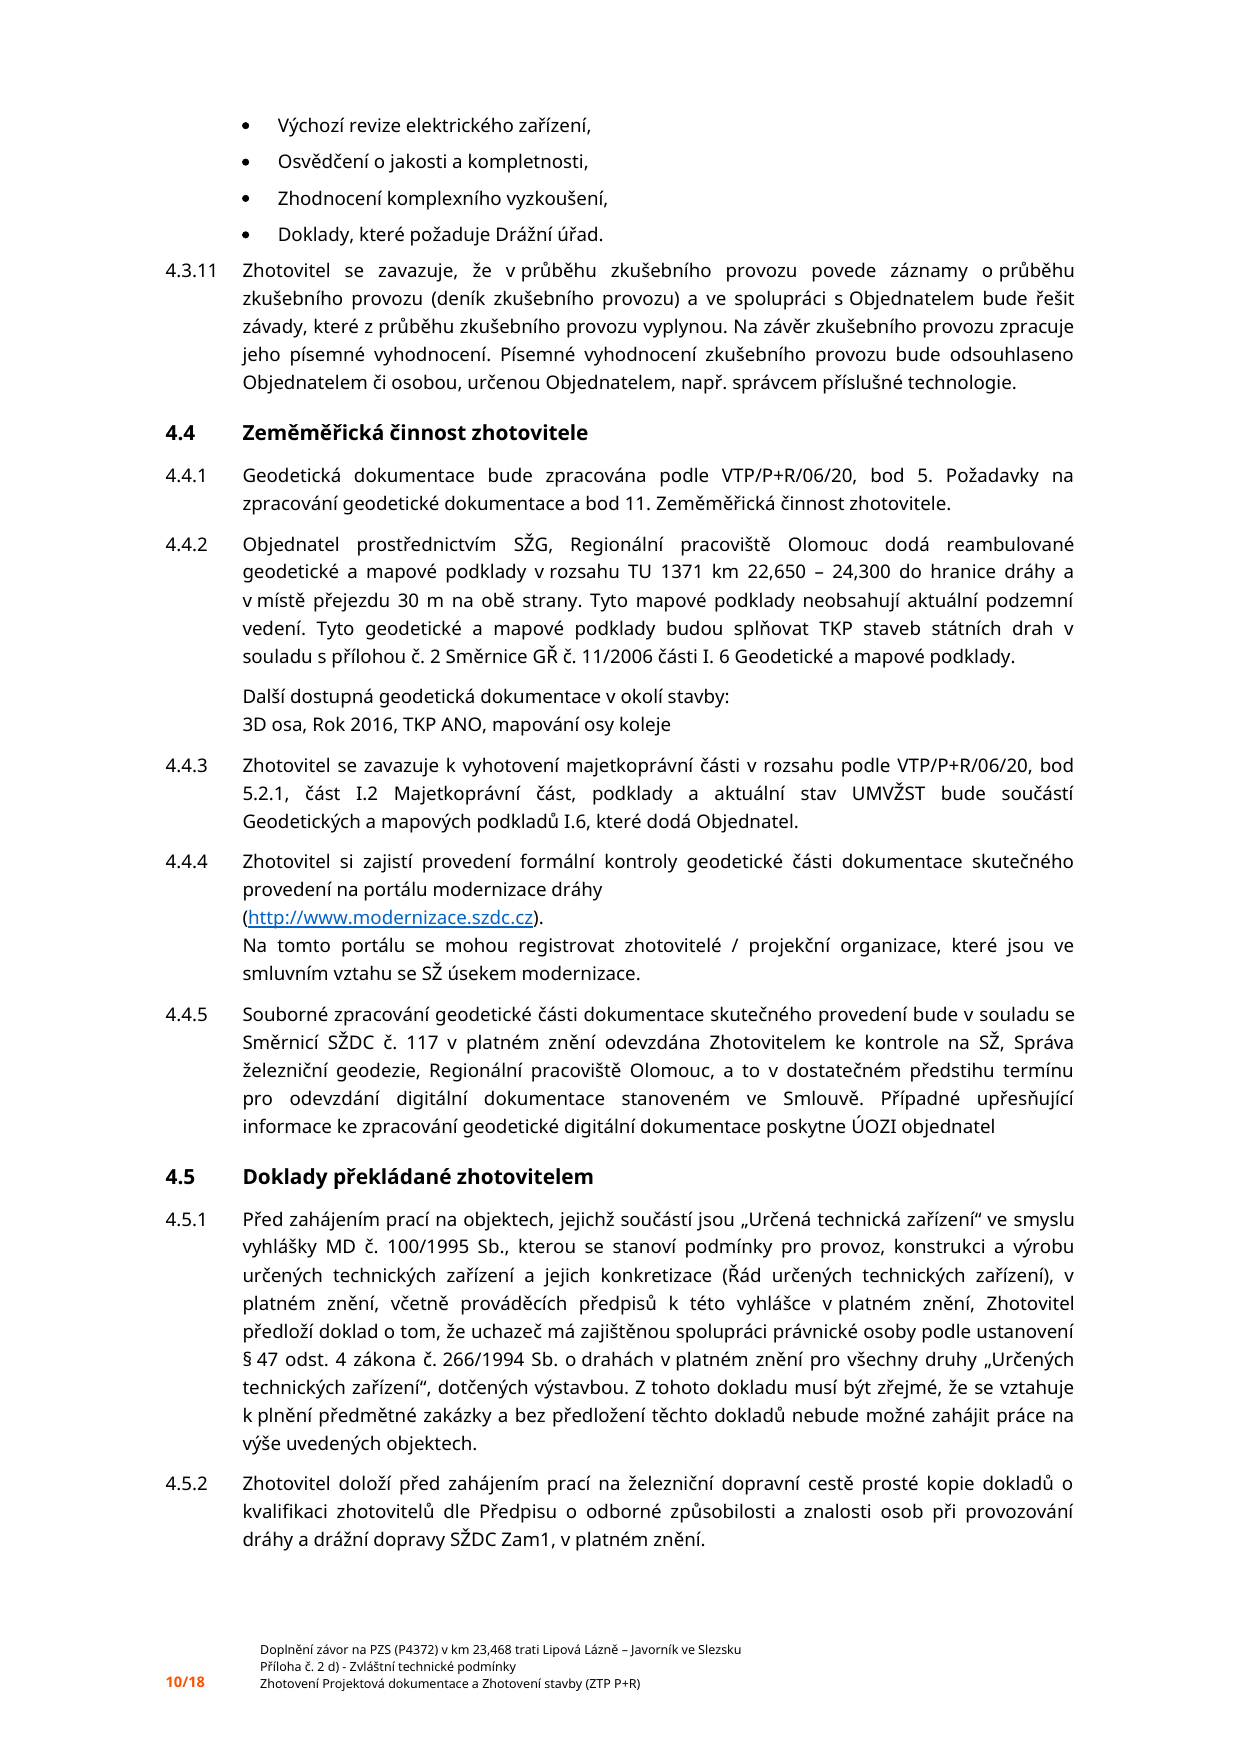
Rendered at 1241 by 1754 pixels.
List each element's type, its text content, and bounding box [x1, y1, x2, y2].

text Doklady, které požaduje Drážní úřad. [242, 221, 1075, 247]
text Zhotovitel se zavazuje k vyhotovení majetkoprávní části v rozsahu podle VTP/P+R/06/20, bod 5.2.1, část I.2 Majetkoprávní část, podklady a aktuální stav UMVŽST bude součástí Geodetických a mapových podkladů I.6, které dodá Objednatel. [165, 752, 1075, 833]
text Geodetická dokumentace bude zpracována podle VTP/P+R/06/20, bod 5. Požadavky na zpracování geodetické dokumentace a bod 11. Zeměměřická činnost zhotovitele. [165, 462, 1075, 516]
text Zeměměřická činnost zhotovitele [165, 418, 1075, 447]
text Zhotovitel si zajistí provedení formální kontroly geodetické části dokumentace skutečného provedení na portálu modernizace dráhy [165, 848, 1075, 902]
list (http://www.modernizace.szdc.cz). [242, 904, 1075, 930]
list Na tomto portálu se mohou registrovat zhotovitelé / projekční organizace, které jsou ve smluvním vztahu se SŽ úsekem modernizace. [242, 933, 1075, 986]
text Zhotovitel se zavazuje, že v průběhu zkušebního provozu povede záznamy o průběhu zkušebního provozu (deník zkušebního provozu) a ve spolupráci s Objednatelem bude řešit závady, které z průběhu zkušebního provozu vyplynou. Na závěr zkušebního provozu zpracuje jeho písemné vyhodnocení. Písemné vyhodnocení zkušebního provozu bude odsouhlaseno Objednatelem či osobou, určenou Objednatelem, např. správcem příslušné technologie. [165, 258, 1075, 395]
text Před zahájením prací na objektech, jejichž součástí jsou „Určená technická zařízení“ ve smyslu vyhlášky MD č. 100/1995 Sb., kterou se stanoví podmínky pro provoz, konstrukci a výrobu určených technických zařízení a jejich konkretizace (Řád určených technických zařízení), v platném znění, včetně prováděcích předpisů k této vyhlášce v platném znění, Zhotovitel předloží doklad o tom, že uchazeč má zajištěnou spolupráci právnické osoby podle ustanovení § 47 odst. 4 zákona č. 266/1994 Sb. o drahách v platném znění pro všechny druhy „Určených technických zařízení“, dotčených výstavbou. Z tohoto dokladu musí být zřejmé, že se vztahuje k plnění předmětné zakázky a bez předložení těchto dokladů nebude možné zahájit práce na výše uvedených objektech. [165, 1206, 1075, 1456]
text Osvědčení o jakosti a kompletnosti, [242, 148, 1075, 174]
text Zhotovitel doloží před zahájením prací na železniční dopravní cestě prosté kopie dokladů o kvalifikaci zhotovitelů dle Předpisu o odborné způsobilosti a znalosti osob při provozování dráhy a drážní dopravy SŽDC Zam1, v platném znění. [165, 1471, 1075, 1552]
text Objednatel prostřednictvím SŽG, Regionální pracoviště Olomouc dodá reambulované geodetické a mapové podklady v rozsahu TU 1371 km 22,650 – 24,300 do hranice dráhy a v místě přejezdu 30 m na obě strany. Tyto mapové podklady neobsahují aktuální podzemní vedení. Tyto geodetické a mapové podklady budou splňovat TKP staveb státních drah v souladu s přílohou č. 2 Směrnice GŘ č. 11/2006 části I. 6 Geodetické a mapové podklady. [165, 531, 1075, 668]
text Doklady překládané zhotovitelem [165, 1162, 1075, 1191]
text Výchozí revize elektrického zařízení, [242, 112, 1075, 138]
text Souborné zpracování geodetické části dokumentace skutečného provedení bude v souladu se Směrnicí SŽDC č. 117 v platném znění odevzdána Zhotovitelem ke kontrole na SŽ, Správa železniční geodezie, Regionální pracoviště Olomouc, a to v dostatečném předstihu termínu pro odevzdání digitální dokumentace stanoveném ve Smlouvě. Případné upřesňující informace ke zpracování geodetické digitální dokumentace poskytne ÚOZI objednatel [165, 1001, 1075, 1139]
text Zhodnocení komplexního vyzkoušení, [242, 185, 1075, 210]
list 3D osa, Rok 2016, TKP ANO, mapování osy koleje [242, 711, 1075, 737]
list Další dostupná geodetická dokumentace v okolí stavby: [242, 683, 1075, 709]
